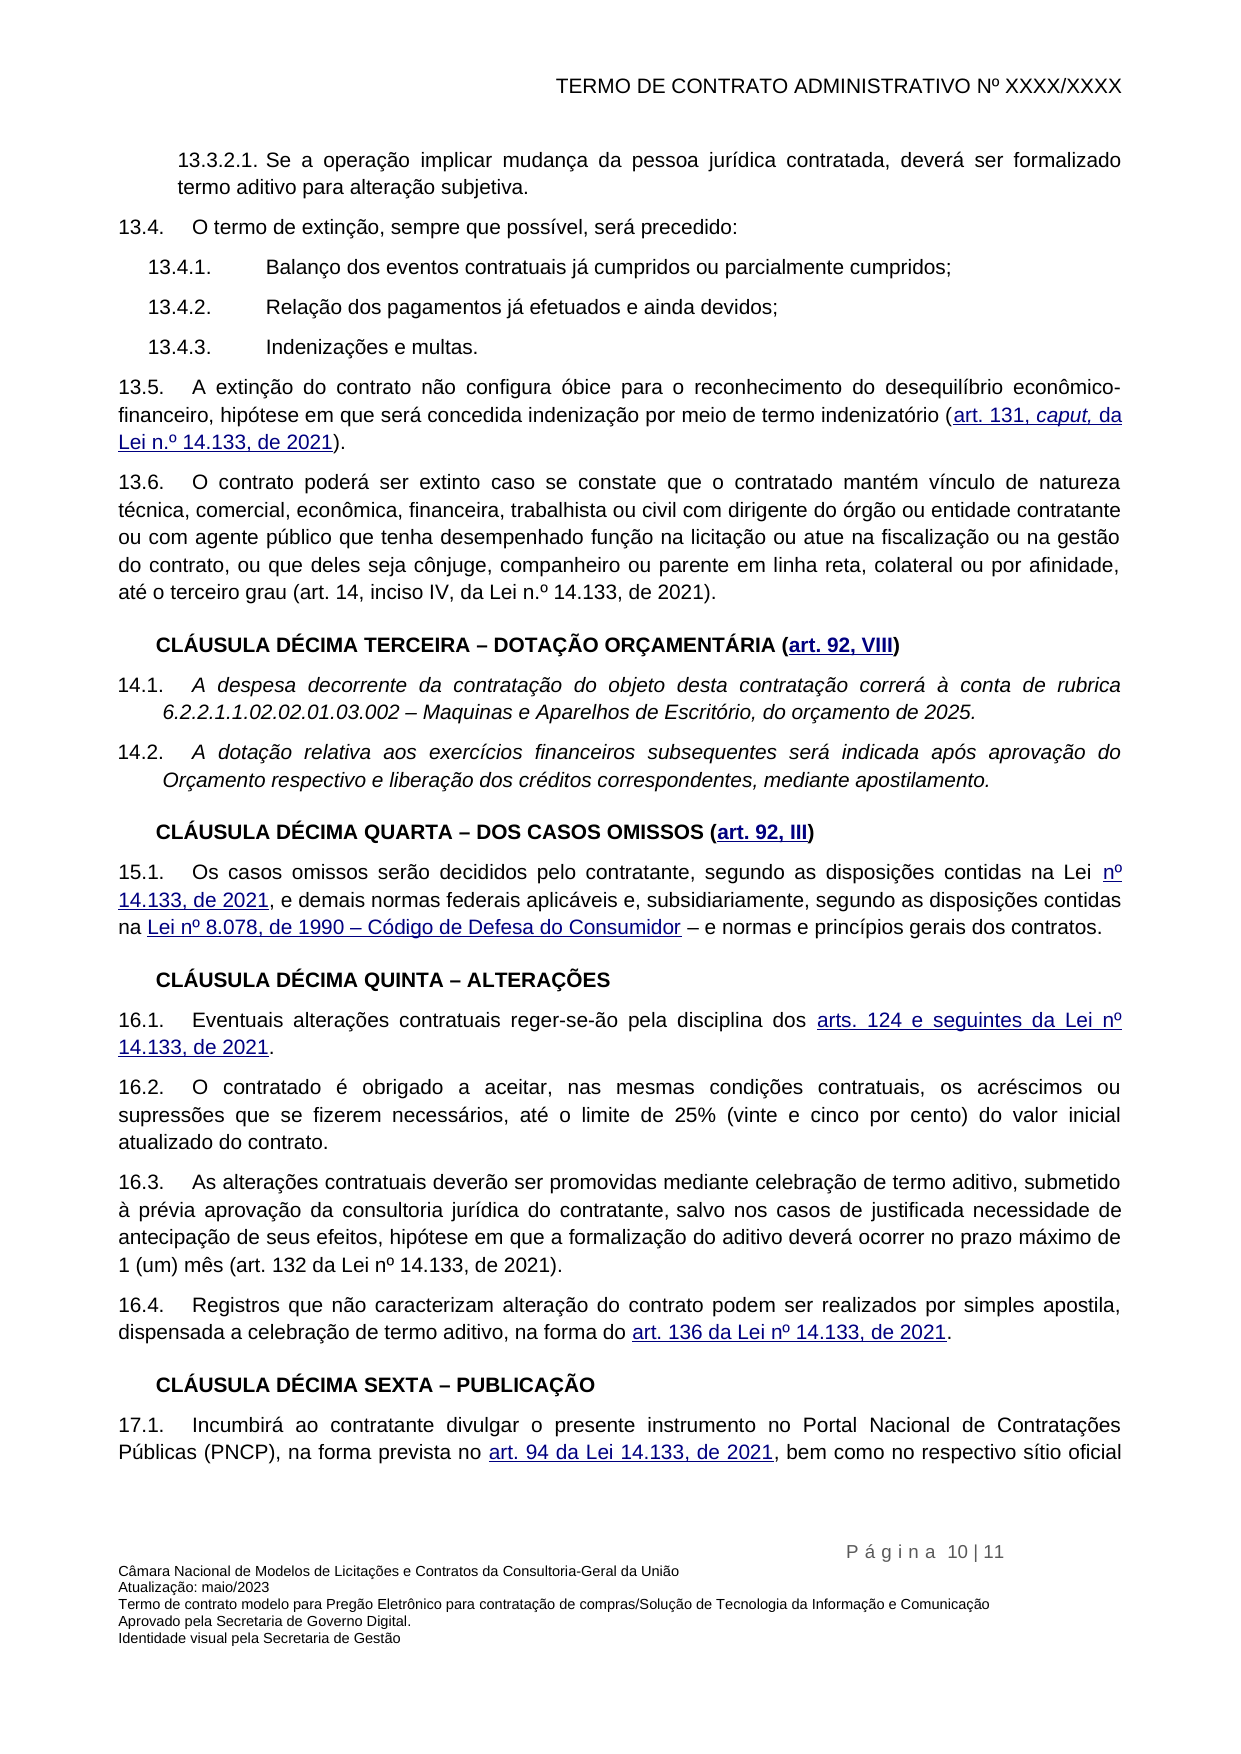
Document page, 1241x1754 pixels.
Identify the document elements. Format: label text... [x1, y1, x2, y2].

text Eventuais alterações contratuais reger-se-ão pela disciplina dos arts. 124 e seguintes da Lei nº 14.133, de 2021. [118, 1008, 1122, 1059]
text Indenizações e multas. [148, 335, 1122, 359]
text CLÁUSULA DÉCIMA TERCEIRA – DOTAÇÃO ORÇAMENTÁRIA (art. 92, VIII) [118, 633, 1122, 657]
text O contrato poderá ser extinto caso se constate que o contratado mantém vínculo de natureza técnica, comercial, econômica, financeira, trabalhista ou civil com dirigente do órgão ou entidade contratante ou com agente público que tenha desempenhado função na licitação ou atue na fiscalização ou na gestão do contrato, ou que deles seja cônjuge, companheiro ou parente em linha reta, colateral ou por afinidade, até o terceiro grau (art. 14, inciso IV, da Lei n.º 14.133, de 2021). [118, 470, 1122, 604]
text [118, 1413, 1122, 1464]
text A dotação relativa aos exercícios financeiros subsequentes será indicada após aprovação do Orçamento respectivo e liberação dos créditos correspondentes, mediante apostilamento. [117, 740, 1122, 792]
text CLÁUSULA DÉCIMA QUARTA – DOS CASOS OMISSOS (art. 92, III) [118, 820, 1122, 844]
text A extinção do contrato não configura óbice para o reconhecimento do desequilíbrio econômico-financeiro, hipótese em que será concedida indenização por meio de termo indenizatório (art. 131, caput, da Lei n.º 14.133, de 2021). [118, 375, 1122, 454]
text CLÁUSULA DÉCIMA QUINTA – ALTERAÇÕES [118, 968, 1122, 992]
text Relação dos pagamentos já efetuados e ainda devidos; [148, 295, 1122, 319]
text Registros que não caracterizam alteração do contrato podem ser realizados por simples apostila, dispensada a celebração de termo aditivo, na forma do art. 136 da Lei nº 14.133, de 2021. [118, 1293, 1122, 1344]
text CLÁUSULA DÉCIMA SEXTA – PUBLICAÇÃO [118, 1373, 1122, 1397]
text Se a operação implicar mudança da pessoa jurídica contratada, deverá ser formalizado termo aditivo para alteração subjetiva. [177, 148, 1122, 199]
text As alterações contratuais deverão ser promovidas mediante celebração de termo aditivo, submetido à prévia aprovação da consultoria jurídica do contratante, salvo nos casos de justificada necessidade de antecipação de seus efeitos, hipótese em que a formalização do aditivo deverá ocorrer no prazo máximo de 1 (um) mês (art. 132 da Lei nº 14.133, de 2021). [118, 1170, 1122, 1277]
text O termo de extinção, sempre que possível, será precedido: [118, 215, 1122, 239]
text A despesa decorrente da contratação do objeto desta contratação correrá à conta de rubrica 6.2.2.1.1.02.02.01.03.002 – Maquinas e Aparelhos de Escritório, do orçamento de 2025. [117, 673, 1122, 724]
text O contratado é obrigado a aceitar, nas mesmas condições contratuais, os acréscimos ou supressões que se fizerem necessários, até o limite de 25% (vinte e cinco por cento) do valor inicial atualizado do contrato. [118, 1075, 1122, 1154]
text Os casos omissos serão decididos pelo contratante, segundo as disposições contidas na Lei nº 14.133, de 2021, e demais normas federais aplicáveis e, subsidiariamente, segundo as disposições contidas na Lei nº 8.078, de 1990 – Código de Defesa do Consumidor – e normas e princípios gerais dos contratos. [118, 860, 1122, 939]
text Balanço dos eventos contratuais já cumpridos ou parcialmente cumpridos; [148, 255, 1122, 279]
